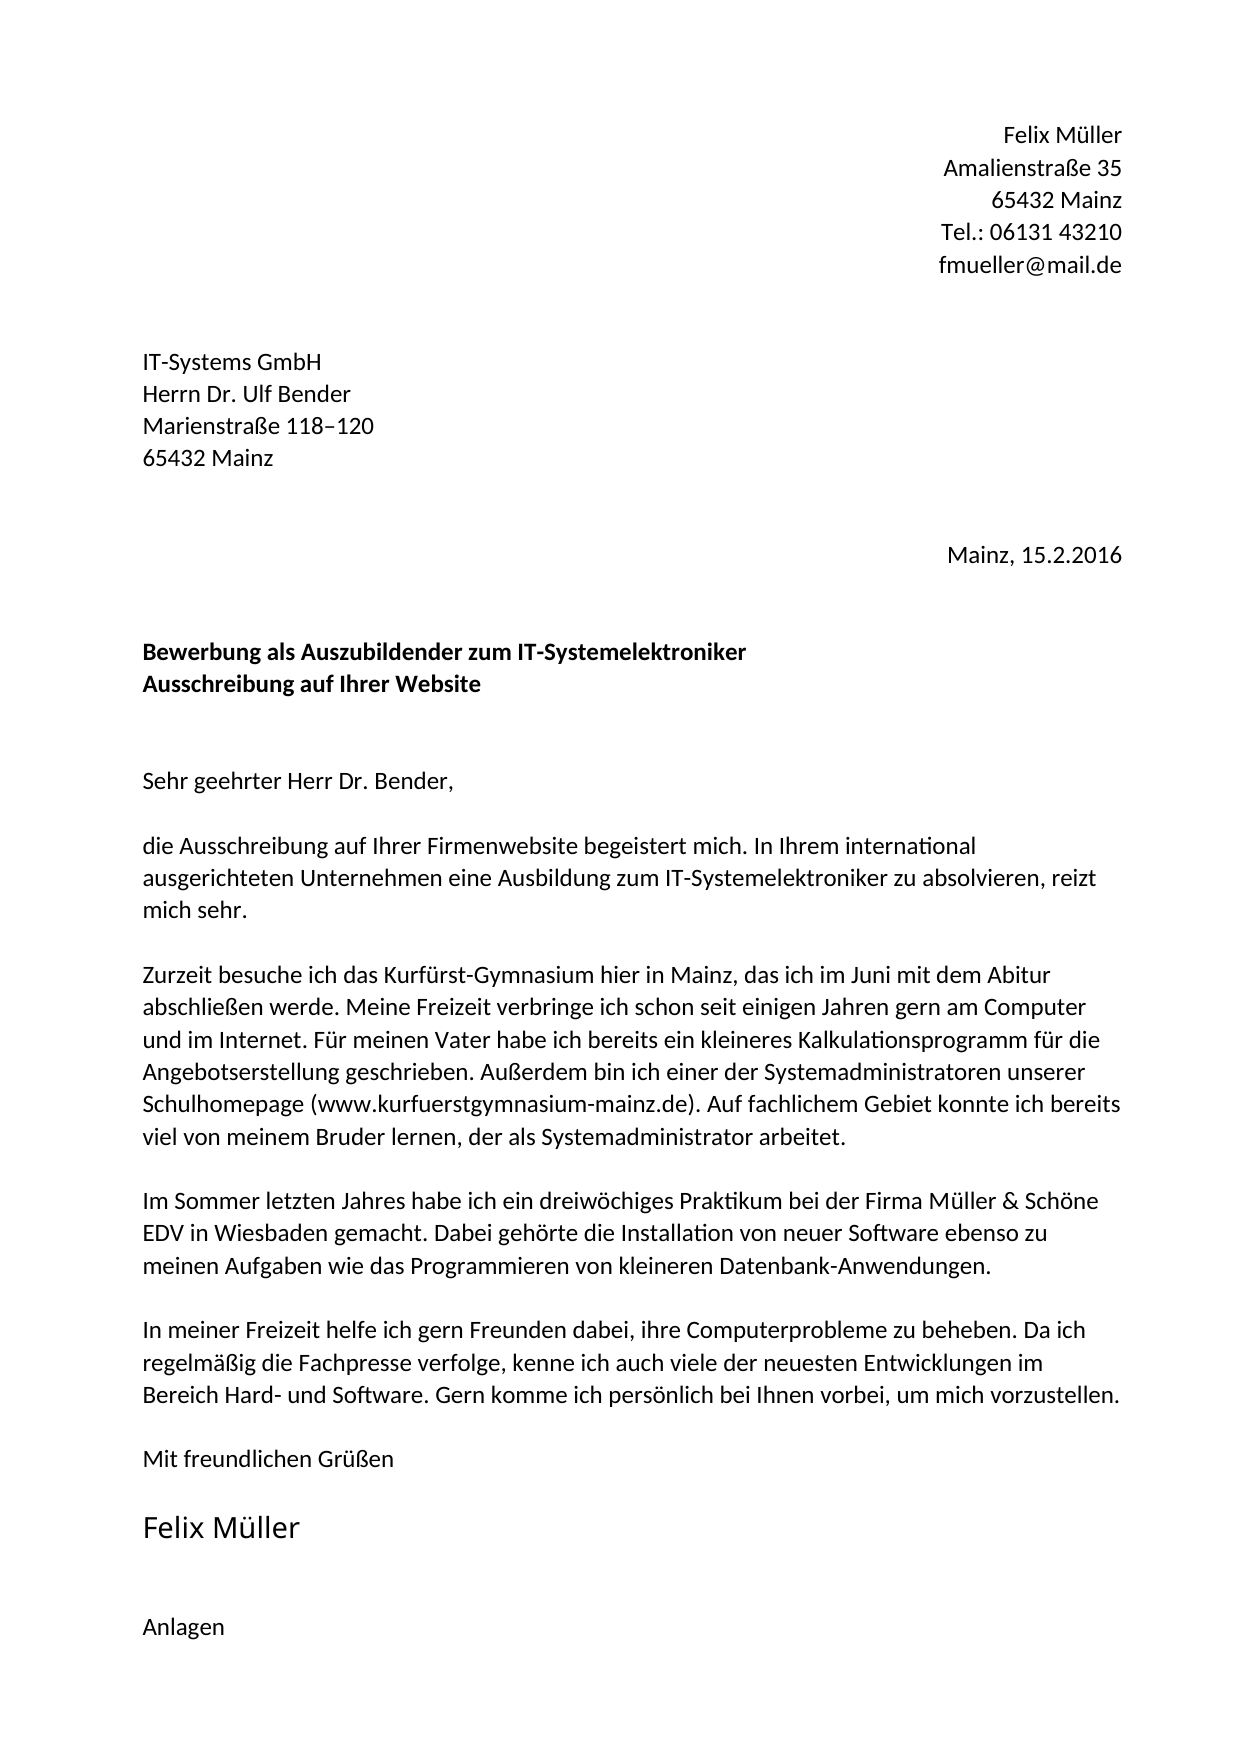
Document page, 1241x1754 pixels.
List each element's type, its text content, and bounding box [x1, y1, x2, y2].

text Anlagen [142, 1610, 1122, 1642]
text Sehr geehrter Herr Dr. Bender, [142, 764, 1122, 796]
text Marienstraße 118–120 [142, 409, 1122, 441]
text Ausschreibung auf Ihrer Website [142, 667, 1122, 699]
text Herrn Dr. Ulf Bender [142, 376, 1122, 409]
text Zurzeit besuche ich das Kurfürst-Gymnasium hier in Mainz, das ich im Juni mit dem Abitur abschließen werde. Meine Freizeit verbringe ich schon seit einigen Jahren gern am Computer und im Internet. Für meinen Vater habe ich bereits ein kleineres Kalkulationsprogramm für die Angebotserstellung geschrieben. Außerdem bin ich einer der Systemadministratoren unserer Schulhomepage (www.kurfuerstgymnasium-mainz.de). Auf fachlichem Gebiet konnte ich bereits viel von meinem Bruder lernen, der als Systemadministrator arbeitet. [142, 958, 1122, 1151]
text Im Sommer letzten Jahres habe ich ein dreiwöchiges Praktikum bei der Firma Müller & Schöne EDV in Wiesbaden gemacht. Dabei gehörte die Installation von neuer Software ebenso zu meinen Aufgaben wie das Programmieren von kleineren Datenbank-Anwendungen. [142, 1184, 1122, 1281]
text In meiner Freizeit helfe ich gern Freunden dabei, ihre Computerprobleme zu beheben. Da ich regelmäßig die Fachpresse verfolge, kenne ich auch viele der neuesten Entwicklungen im Bereich Hard- und Software. Gern komme ich persönlich bei Ihnen vorbei, um mich vorzustellen. [142, 1313, 1122, 1410]
text 65432 Mainz [142, 183, 1122, 215]
text Mainz, 15.2.2016 [142, 538, 1122, 570]
text Felix Müller [142, 1513, 1122, 1545]
text Bewerbung als Auszubildender zum IT-Systemelektroniker [142, 635, 1122, 667]
text Tel.: 06131 43210 [142, 215, 1122, 247]
text die Ausschreibung auf Ihrer Firmenwebsite begeistert mich. In Ihrem international ausgerichteten Unternehmen eine Ausbildung zum IT-Systemelektroniker zu absolvieren, reizt mich sehr. [142, 828, 1122, 925]
text Mit freundlichen Grüßen [142, 1442, 1122, 1474]
text Felix Müller [142, 118, 1122, 150]
text fmueller@mail.de [142, 247, 1122, 279]
text Amalienstraße 35 [142, 150, 1122, 183]
text IT-Systems GmbH [142, 344, 1122, 376]
text 65432 Mainz [142, 441, 1122, 473]
